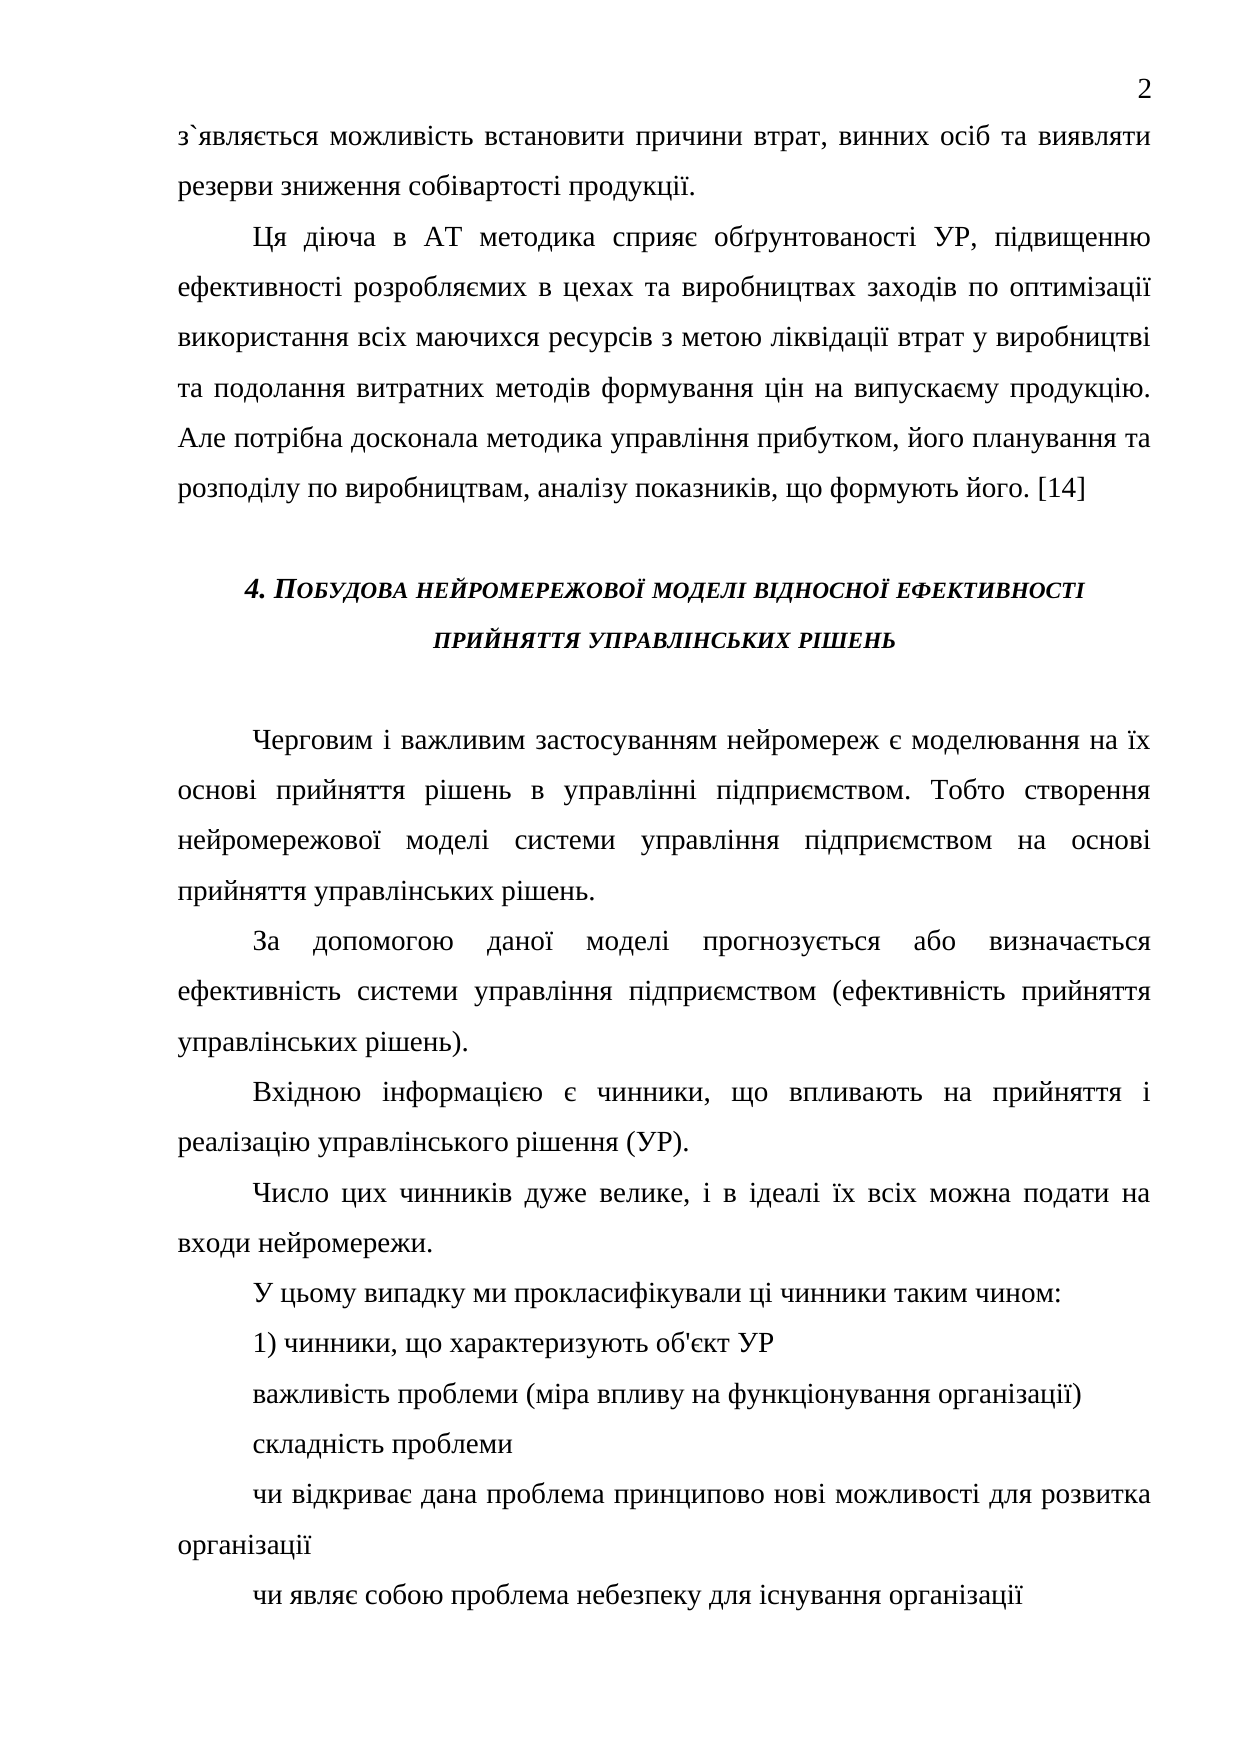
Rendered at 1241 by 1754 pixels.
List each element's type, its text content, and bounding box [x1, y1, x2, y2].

text У цьому випадку ми прокласифікували ці чинники таким чином: [177, 1275, 1152, 1309]
text чи являє собою проблема небезпеку для існування організації [177, 1577, 1152, 1611]
text чи відкриває дана проблема принципово нові можливості для розвитка організації [177, 1477, 1152, 1560]
text Число цих чинників дуже велике, і в ідеалі їх всіх можна подати на входи нейромережи. [177, 1175, 1152, 1258]
text За допомогою даної моделі прогнозується або визначається ефективність системи управління підприємством (ефективність прийняття управлінських рішень). [177, 923, 1152, 1057]
text 1) чинники, що характеризують об'єкт УР [177, 1326, 1152, 1359]
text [177, 118, 1152, 202]
text Ця діюча в АТ методика сприяє обґрунтованості УР, підвищенню ефективності розробляємих в цехах та виробництвах заходів по оптимізації використання всіх маючихся ресурсів з метою ліквідації втрат у виробництві та подолання витратних методів формування цін на випускаєму продукцію. Але потрібна досконала методика управління прибутком, його планування та розподілу по виробництвам, аналізу показників, що формують його. [14] [177, 219, 1152, 504]
subtitle 4. Побудова нейромережової моделі відносної ефективності прийняття управлінських рішень [177, 571, 1152, 655]
text Черговим і важливим застосуванням нейромереж є моделювання на їх основі прийняття рішень в управлінні підприємством. Тобто створення нейромережової моделі системи управління підприємством на основі прийняття управлінських рішень. [177, 722, 1152, 906]
text важливість проблеми (міра впливу на функціонування організації) [177, 1376, 1152, 1409]
text складність проблеми [177, 1426, 1152, 1460]
text Вхідною інформацією є чинники, що впливають на прийняття і реалізацію управлінського рішення (УР). [177, 1074, 1152, 1158]
